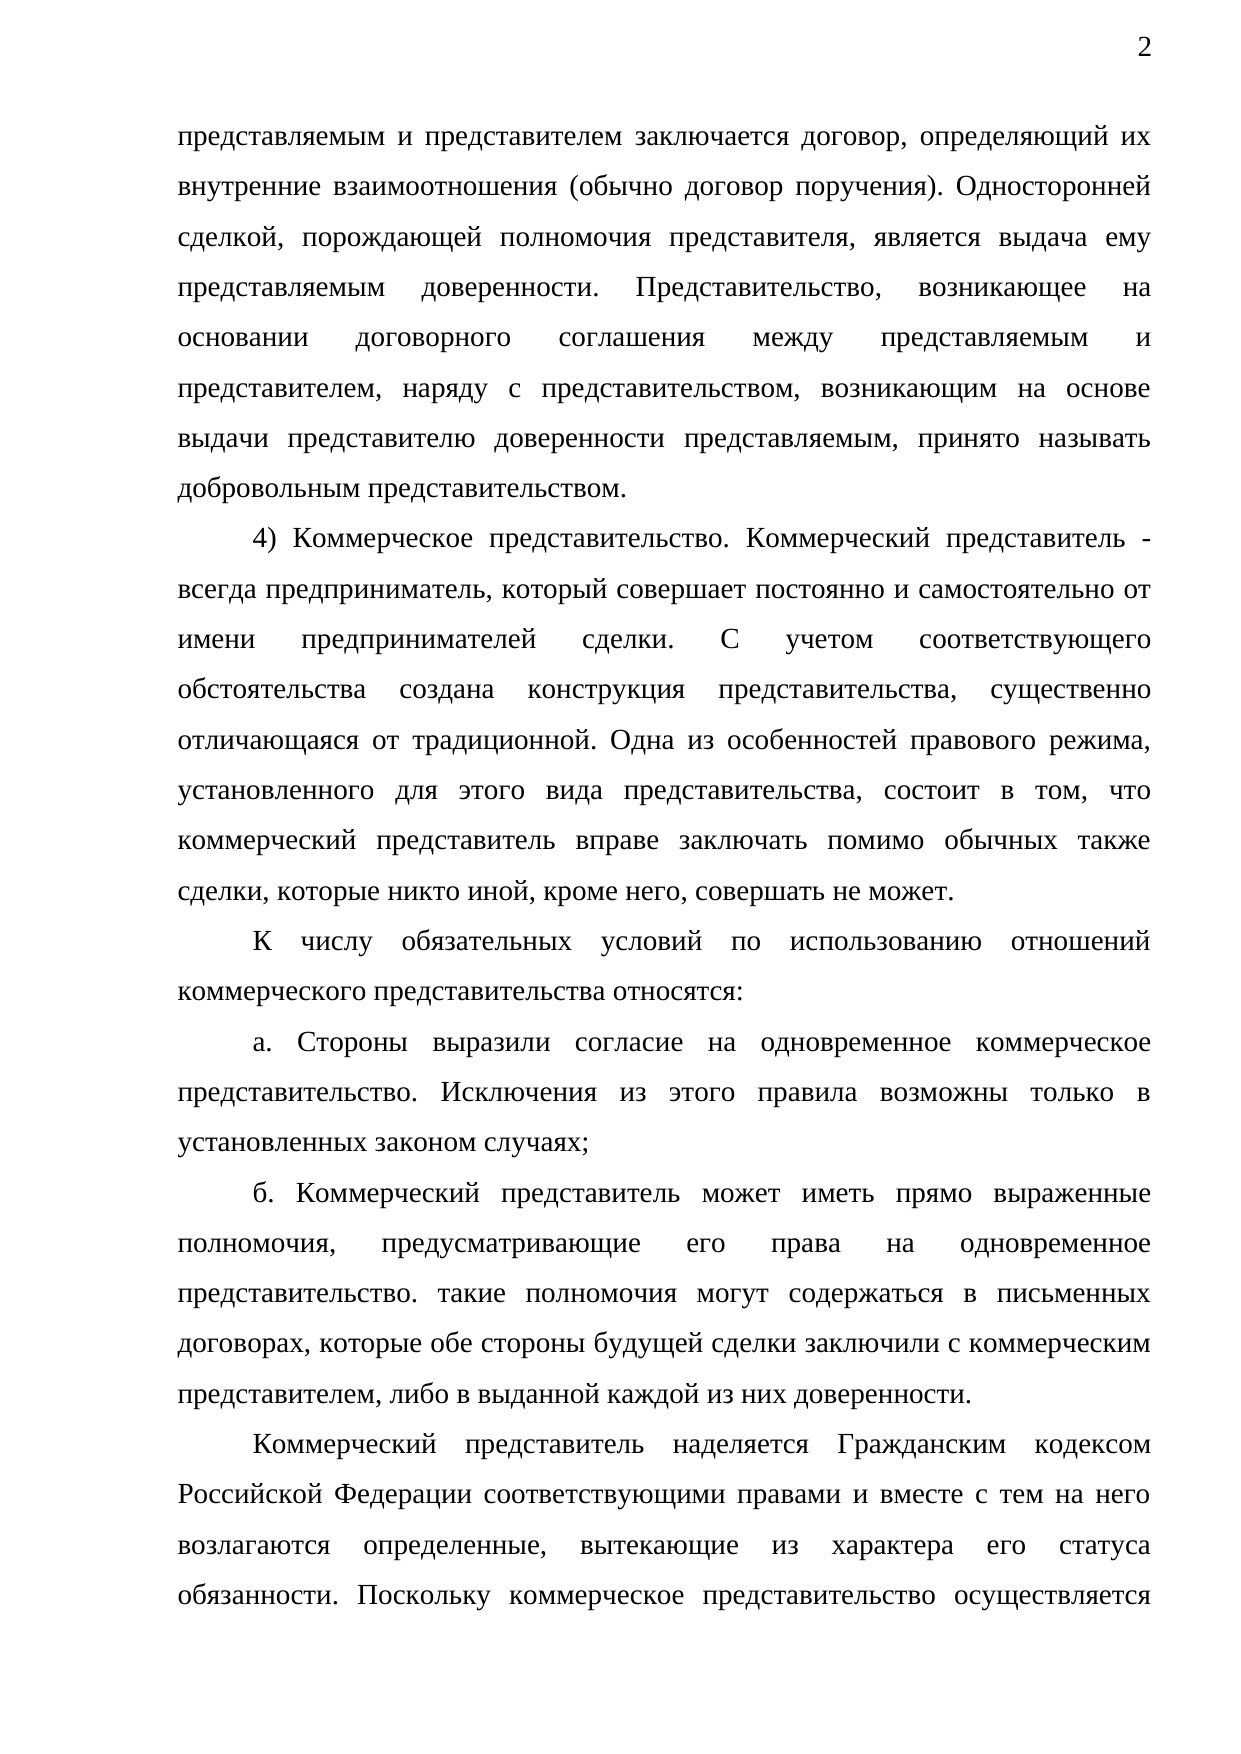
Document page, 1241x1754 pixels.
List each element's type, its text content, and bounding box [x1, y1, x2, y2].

text а. Стороны выразили согласие на одновременное коммерческое представительство. Исключения из этого правила возможны только в установленных законом случаях; [177, 1024, 1152, 1158]
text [177, 118, 1152, 504]
text К числу обязательных условий по использованию отношений коммерческого представительства относятся: [177, 923, 1152, 1007]
text б. Коммерческий представитель может иметь прямо выраженные полномочия, предусматривающие его права на одновременное представительство. такие полномочия могут содержаться в письменных договорах, которые обе стороны будущей сделки заключили с коммерческим представителем, либо в выданной каждой из них доверенности. [177, 1175, 1152, 1409]
text 4) Коммерческое представительство. Коммерческий представитель - всегда предприниматель, который совершает постоянно и самостоятельно от имени предпринимателей сделки. С учетом соответствующего обстоятельства создана конструкция представительства, существенно отличающаяся от традиционной. Одна из особенностей правового режима, установленного для этого вида представительства, состоит в том, что коммерческий представитель вправе заключать помимо обычных также сделки, которые никто иной, кроме него, совершать не может. [177, 521, 1152, 906]
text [177, 1426, 1152, 1611]
